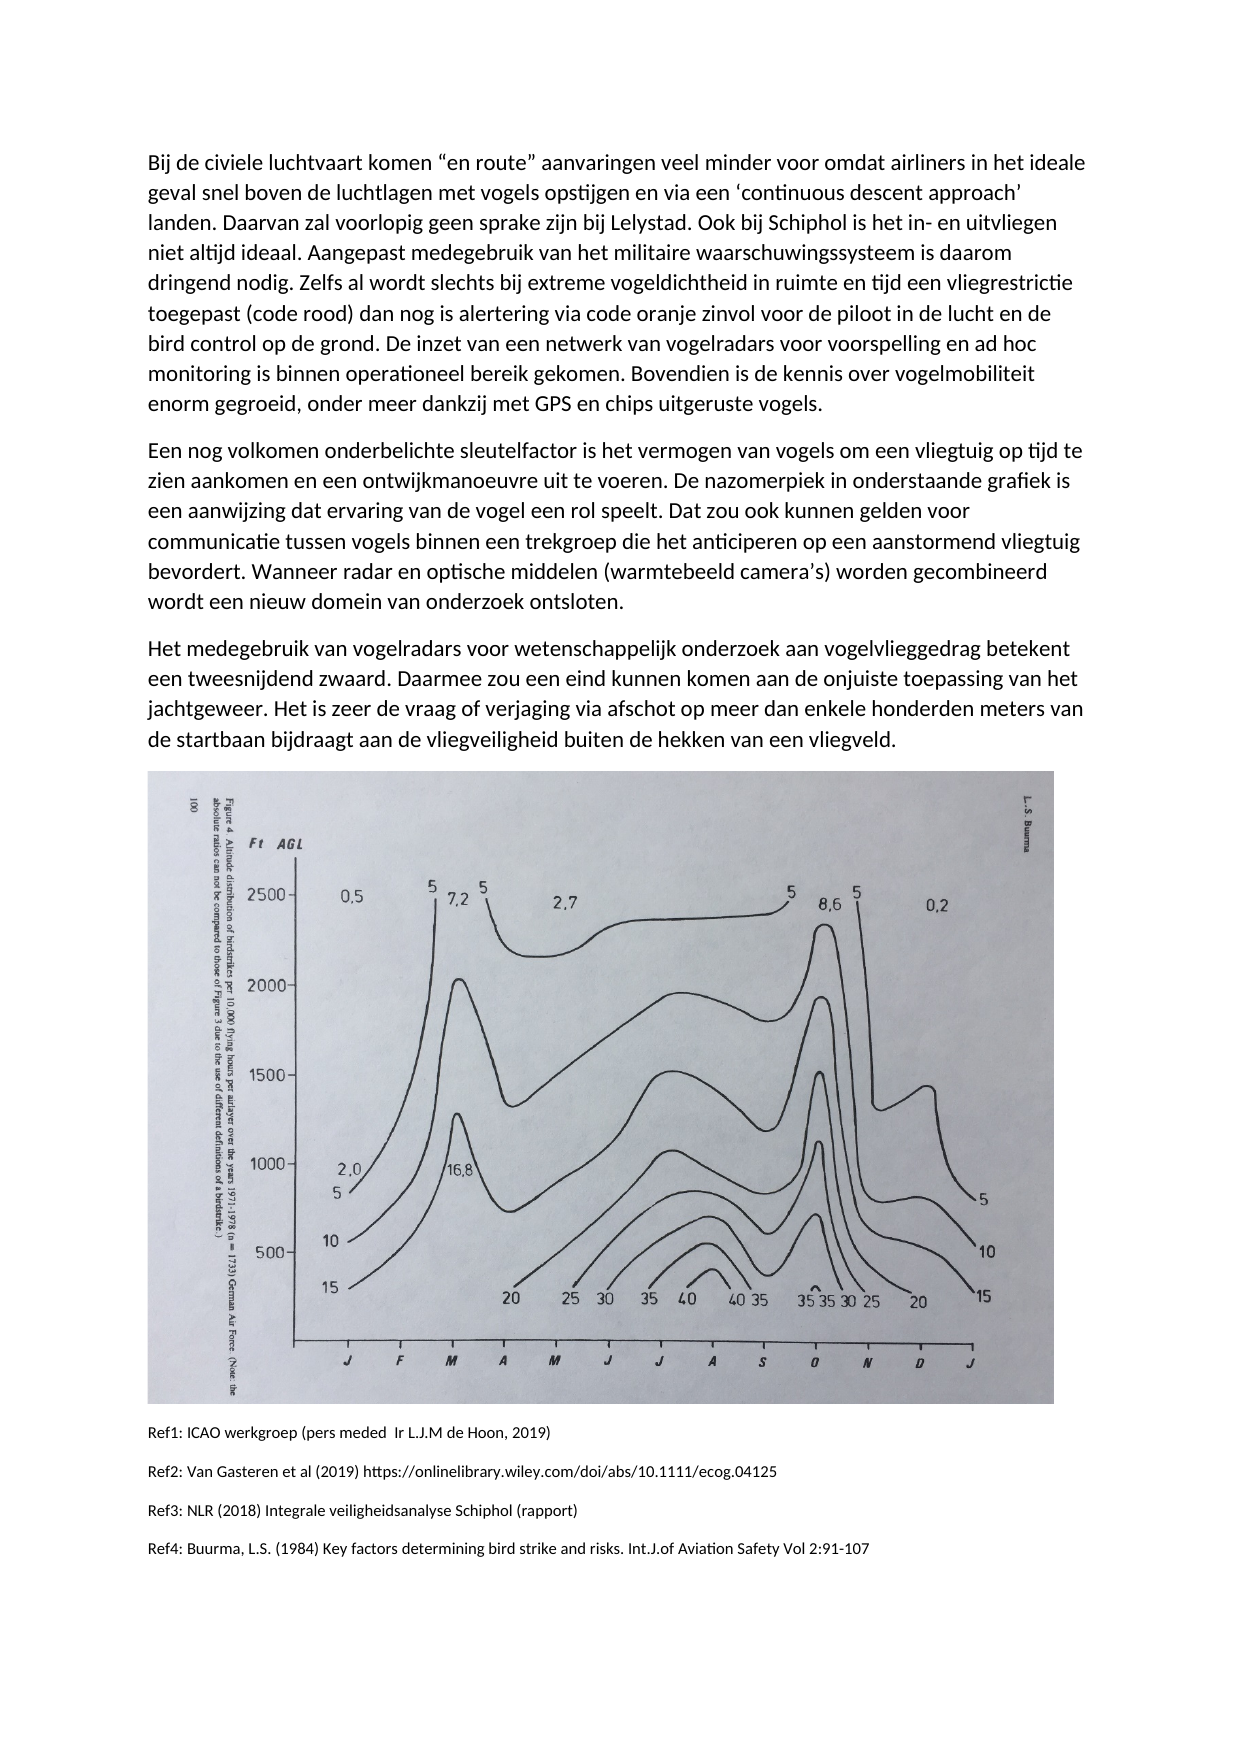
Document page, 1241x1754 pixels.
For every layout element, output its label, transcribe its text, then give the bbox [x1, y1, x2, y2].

picture [147, 771, 1054, 1404]
text Een nog volkomen onderbelichte sleutelfactor is het vermogen van vogels om een vliegtuig op tijd te zien aankomen en een ontwijkmanoeuvre uit te voeren. De nazomerpiek in onderstaande grafiek is een aanwijzing dat ervaring van de vogel een rol speelt. Dat zou ook kunnen gelden voor communicatie tussen vogels binnen een trekgroep die het anticiperen op een aanstormend vliegtuig bevordert. Wanneer radar en optische middelen (warmtebeeld camera’s) worden gecombineerd wordt een nieuw domein van onderzoek ontsloten. [148, 436, 1093, 615]
text Ref4: Buurma, L.S. (1984) Key factors determining bird strike and risks. Int.J.of Aviation Safety Vol 2:91-107 [148, 1538, 1093, 1559]
text Ref1: ICAO werkgroep (pers meded Ir L.J.M de Hoon, 2019) [148, 1423, 1093, 1443]
text Bij de civiele luchtvaart komen “en route” aanvaringen veel minder voor omdat airliners in het ideale geval snel boven de luchtlagen met vogels opstijgen en via een ‘continuous descent approach’ landen. Daarvan zal voorlopig geen sprake zijn bij Lelystad. Ook bij Schiphol is het in- en uitvliegen niet altijd ideaal. Aangepast medegebruik van het militaire waarschuwingssysteem is daarom dringend nodig. Zelfs al wordt slechts bij extreme vogeldichtheid in ruimte en tijd een vliegrestrictie toegepast (code rood) dan nog is alertering via code oranje zinvol voor de piloot in de lucht en de bird control op de grond. De inzet van een netwerk van vogelradars voor voorspelling en ad hoc monitoring is binnen operationeel bereik gekomen. Bovendien is de kennis over vogelmobiliteit enorm gegroeid, onder meer dankzij met GPS en chips uitgeruste vogels. [148, 148, 1093, 417]
text Ref2: Van Gasteren et al (2019) https://onlinelibrary.wiley.com/doi/abs/10.1111/ecog.04125 [148, 1461, 1093, 1482]
text Het medegebruik van vogelradars voor wetenschappelijk onderzoek aan vogelvlieggedrag betekent een tweesnijdend zwaard. Daarmee zou een eind kunnen komen aan de onjuiste toepassing van het jachtgeweer. Het is zeer de vraag of verjaging via afschot op meer dan enkele honderden meters van de startbaan bijdraagt aan de vliegveiligheid buiten de hekken van een vliegveld. [148, 634, 1093, 753]
text Ref3: NLR (2018) Integrale veiligheidsanalyse Schiphol (rapport) [148, 1500, 1093, 1520]
